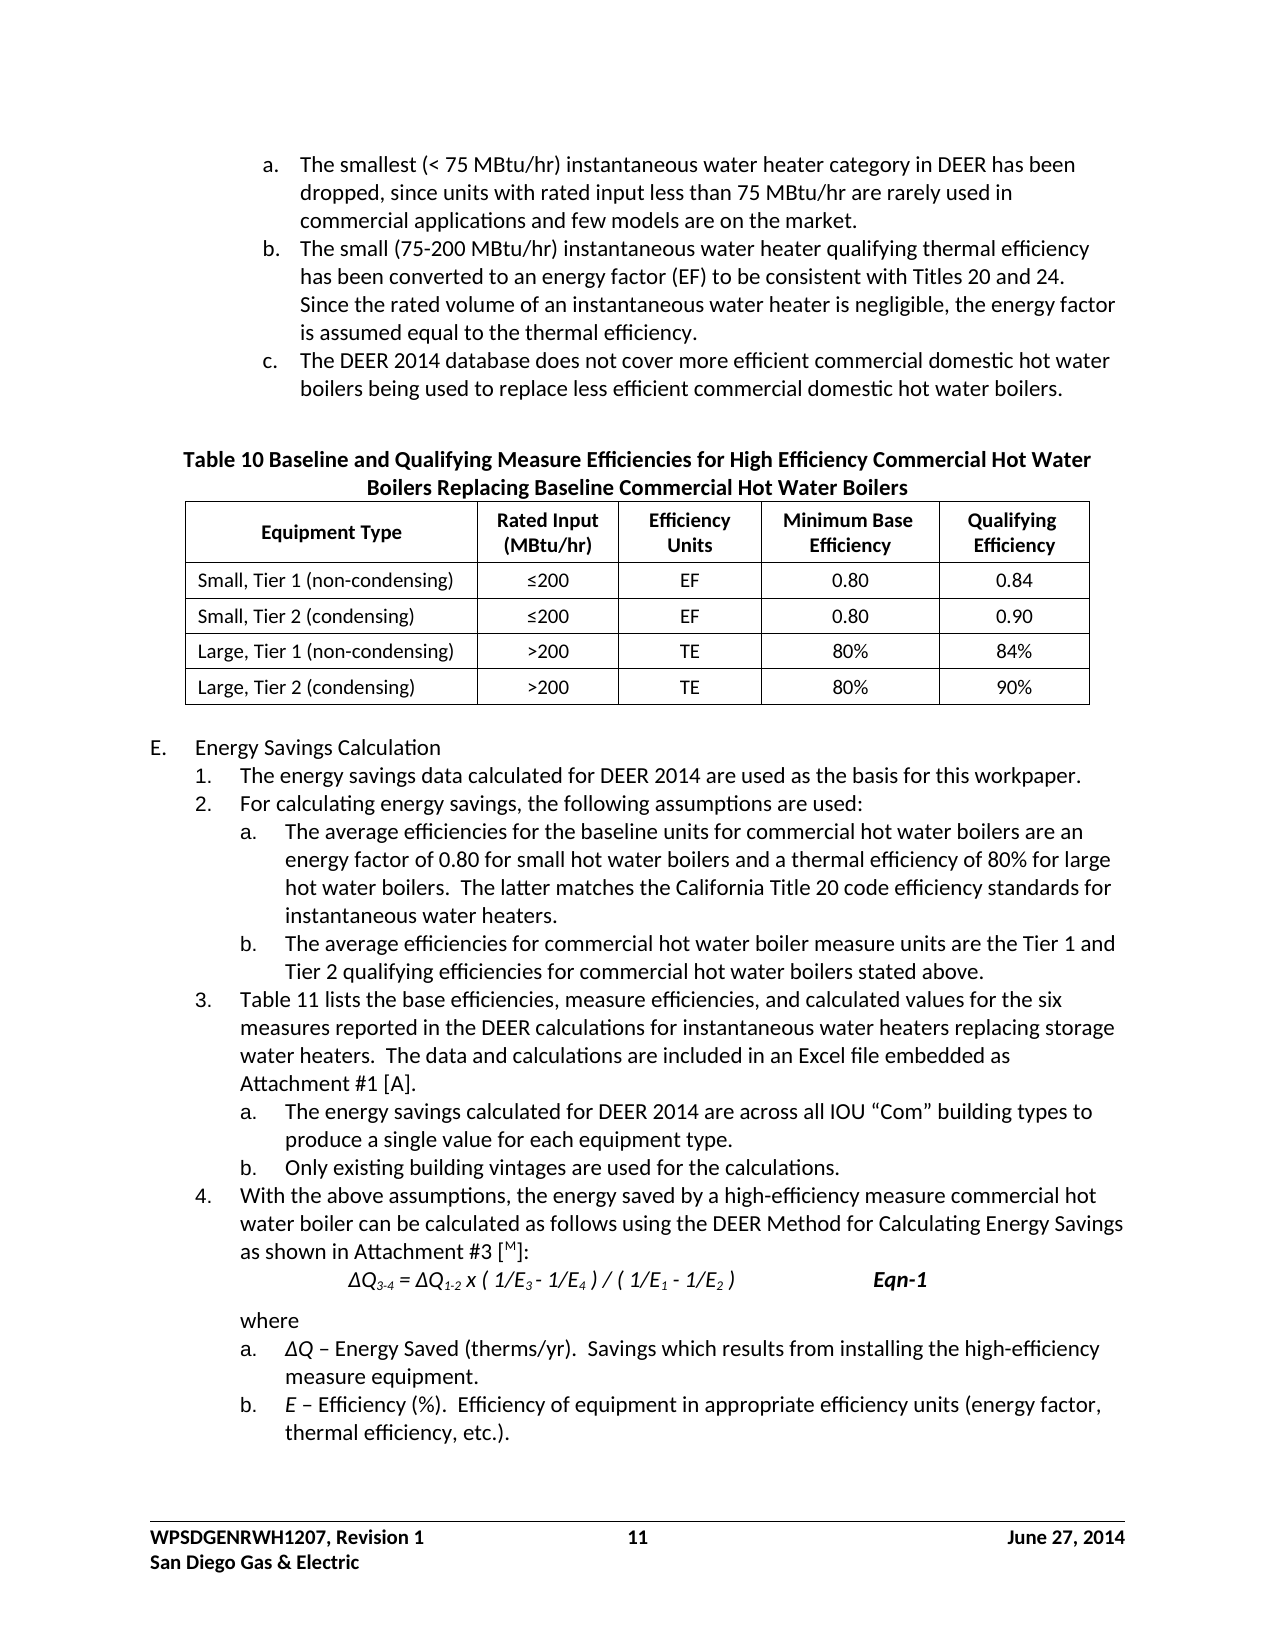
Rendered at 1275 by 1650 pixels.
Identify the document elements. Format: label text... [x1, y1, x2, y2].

table_cell EF [619, 599, 761, 633]
table_cell 0.80 [762, 563, 939, 597]
table_header Rated Input (MBtu/hr) [478, 502, 618, 562]
list E – Efficiency (%). Efficiency of equipment in appropriate efficiency units (energy factor, thermal efficiency, etc.). [240, 1390, 1125, 1446]
table_cell TE [619, 669, 761, 704]
table_cell 0.90 [940, 599, 1089, 633]
table_cell EF [619, 563, 761, 597]
list The energy savings data calculated for DEER 2014 are used as the basis for this workpaper. [195, 761, 1125, 789]
table_cell TE [619, 634, 761, 668]
list The average efficiencies for commercial hot water boiler measure units are the Tier 1 and Tier 2 qualifying efficiencies for commercial hot water boilers stated above. [240, 929, 1125, 985]
table_cell ≤200 [478, 599, 618, 633]
list where [240, 1306, 1125, 1334]
table_cell 0.84 [940, 563, 1089, 597]
table_cell Small, Tier 2 (condensing) [186, 599, 477, 633]
table_cell 0.80 [762, 599, 939, 633]
table_header Qualifying Efficiency [940, 502, 1089, 562]
list Table 11 lists the base efficiencies, measure efficiencies, and calculated values for the six measures reported in the DEER calculations for instantaneous water heaters replacing storage water heaters. The data and calculations are included in an Excel file embedded as Attachment #1 [A]. [195, 985, 1125, 1097]
list Energy Savings Calculation [150, 733, 1125, 761]
list Only existing building vintages are used for the calculations. [240, 1153, 1125, 1181]
text Table 10 Baseline and Qualifying Measure Efficiencies for High Efficiency Commercial Hot Water Boilers Replacing Baseline Commercial Hot Water Boilers [150, 445, 1125, 501]
table_cell 80% [762, 634, 939, 668]
list With the above assumptions, the energy saved by a high-efficiency measure commercial hot water boiler can be calculated as follows using the DEER Method for Calculating Energy Savings as shown in Attachment #3 []: [195, 1181, 1125, 1265]
table_cell Small, Tier 1 (non-condensing) [186, 563, 477, 597]
table_header Minimum Base Efficiency [762, 502, 939, 562]
list The average efficiencies for the baseline units for commercial hot water boilers are an energy factor of 0.80 for small hot water boilers and a thermal efficiency of 80% for large hot water boilers. The latter matches the California Title 20 code efficiency standards for instantaneous water heaters. [240, 817, 1125, 929]
table_cell 80% [762, 669, 939, 704]
list ∆Q – Energy Saved (therms/yr). Savings which results from installing the high-efficiency measure equipment. [240, 1334, 1125, 1390]
table_cell Large, Tier 2 (condensing) [186, 669, 477, 704]
text ∆Q3-4 = ∆Q1-2 x ( 1/E3 - 1/E4 ) / ( 1/E1 - 1/E2 ) Eqn-1 [150, 1265, 1125, 1293]
list The energy savings calculated for DEER 2014 are across all IOU “Com” building types to produce a single value for each equipment type. [240, 1097, 1125, 1153]
table_cell ≤200 [478, 563, 618, 597]
table_header Efficiency Units [619, 502, 761, 562]
list The small (75-200 MBtu/hr) instantaneous water heater qualifying thermal efficiency has been converted to an energy factor (EF) to be consistent with Titles 20 and 24. Since the rated volume of an instantaneous water heater is negligible, the energy factor is assumed equal to the thermal efficiency. [262, 234, 1125, 346]
table_cell 84% [940, 634, 1089, 668]
table_cell Large, Tier 1 (non-condensing) [186, 634, 477, 668]
table_cell >200 [478, 634, 618, 668]
table_cell 90% [940, 669, 1089, 704]
list For calculating energy savings, the following assumptions are used: [195, 789, 1125, 817]
table_cell >200 [478, 669, 618, 704]
table_header Equipment Type [186, 502, 477, 562]
